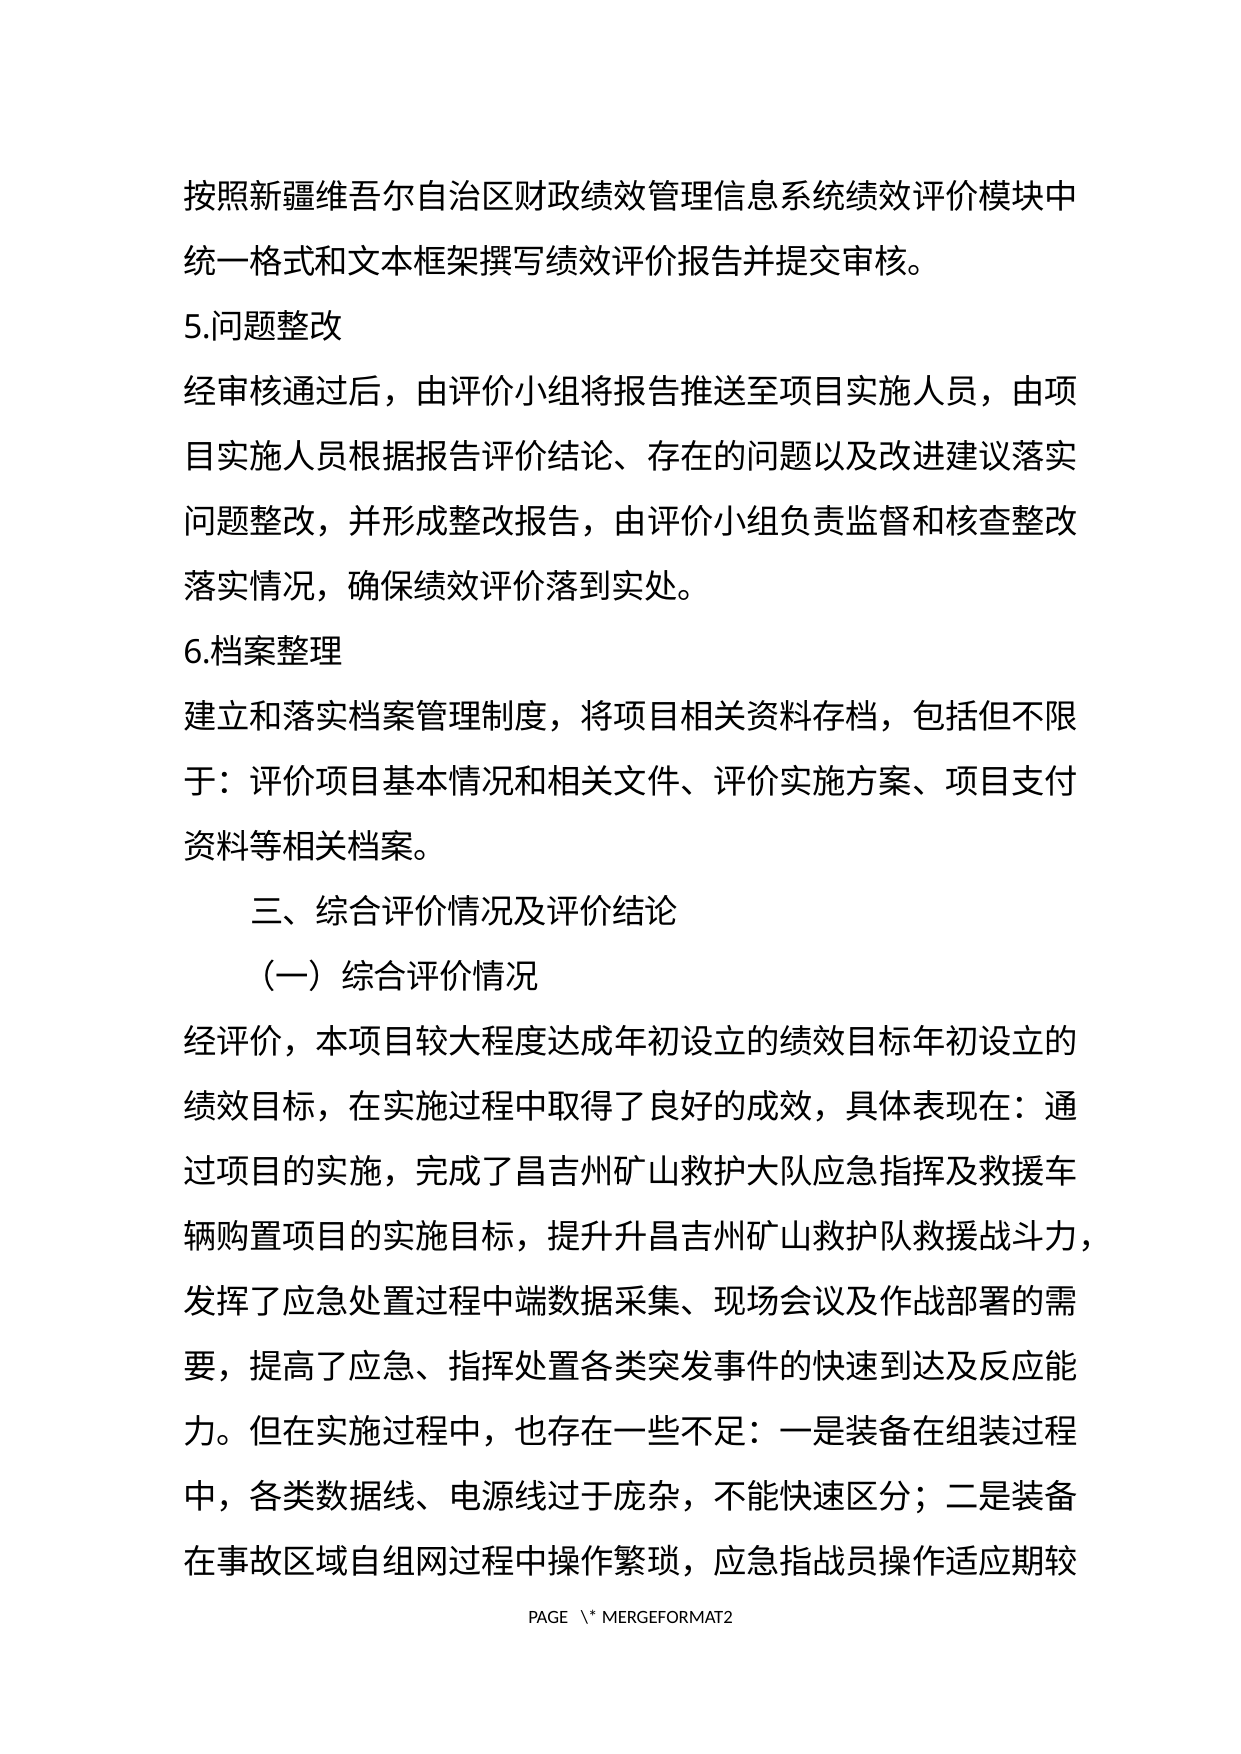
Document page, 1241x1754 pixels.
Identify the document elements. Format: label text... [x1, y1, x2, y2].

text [183, 942, 1078, 1592]
text 三、综合评价情况及评价结论 [183, 877, 1078, 942]
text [183, 162, 1078, 877]
